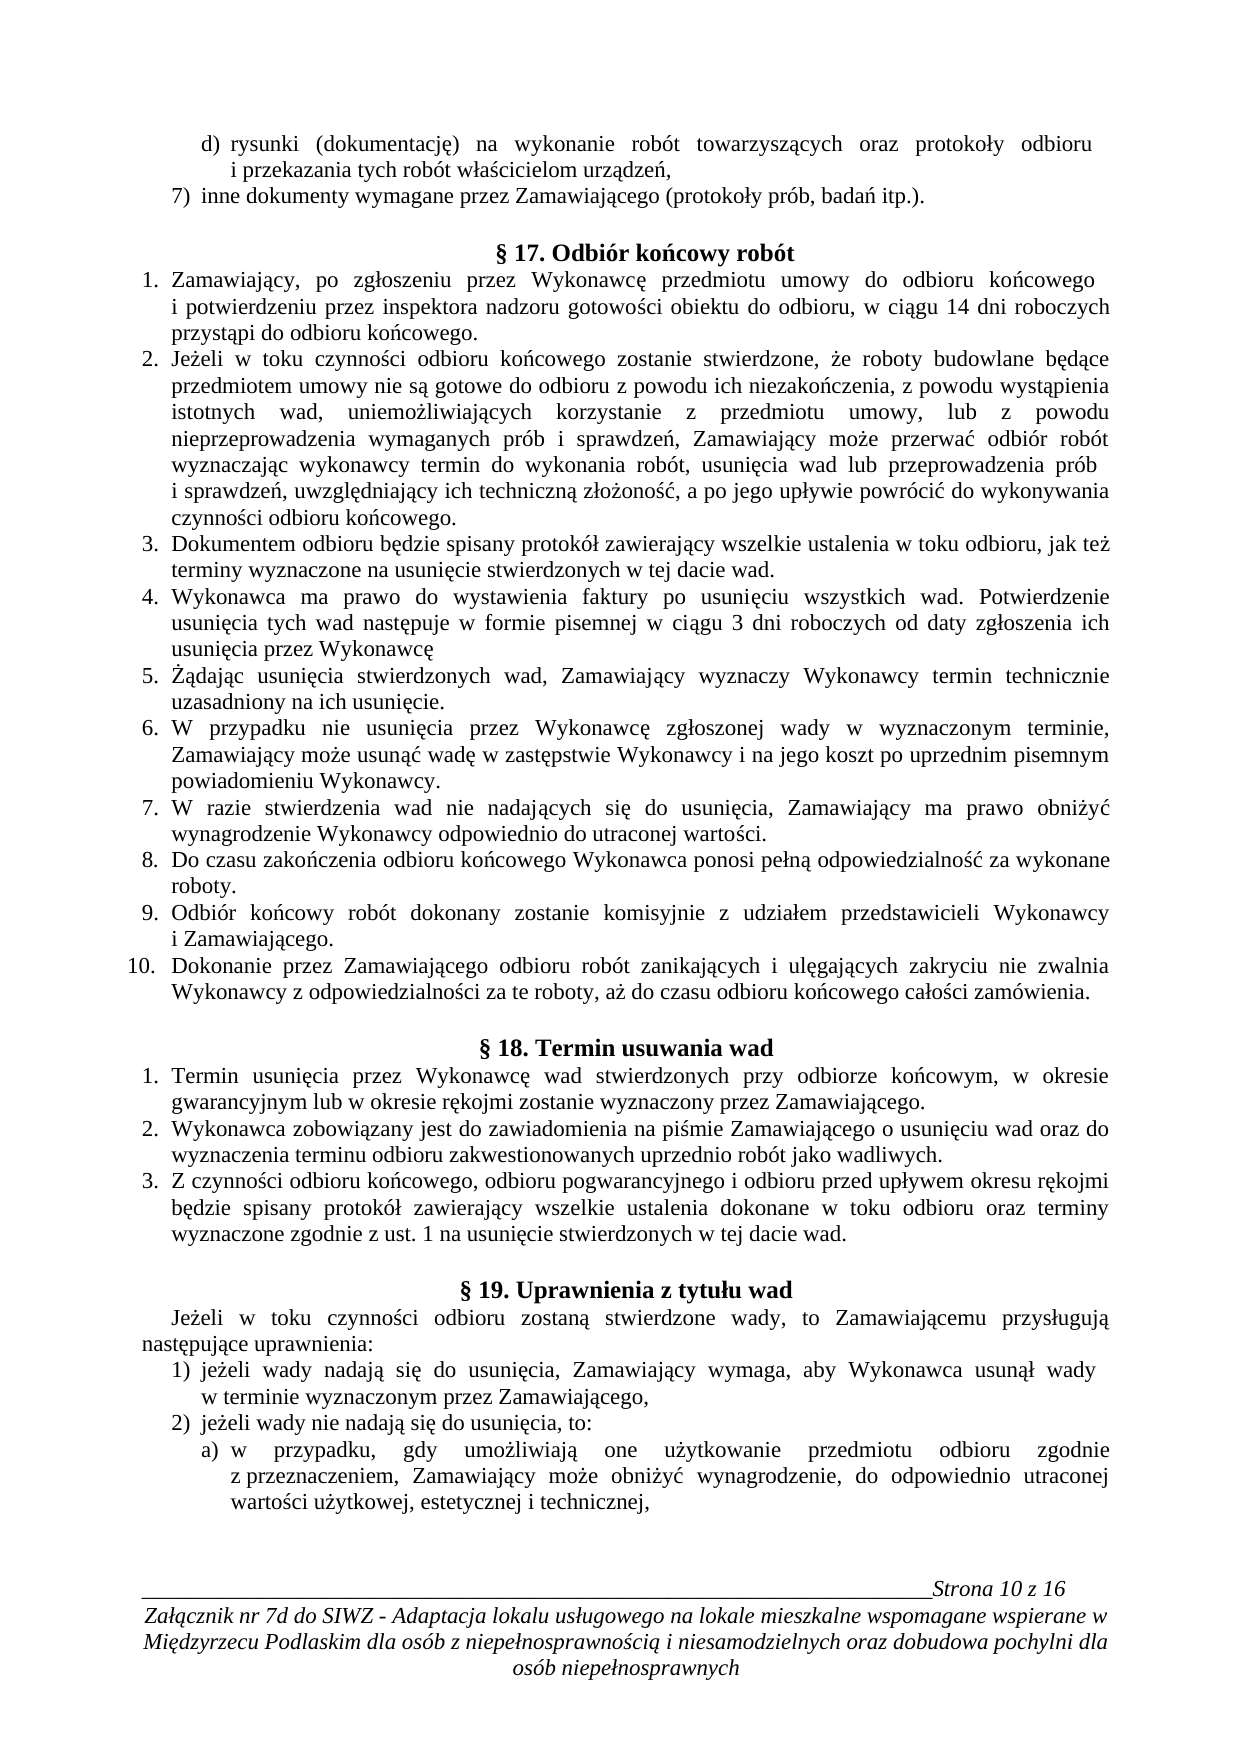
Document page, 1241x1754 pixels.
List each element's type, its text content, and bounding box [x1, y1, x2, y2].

list Dokonanie przez Zamawiającego odbioru robót zanikających i ulęgających zakryciu nie zwalnia Wykonawcy z odpowiedzialności za te roboty, aż do czasu odbioru końcowego całości zamówienia. [127, 952, 1110, 1004]
list Wykonawca zobowiązany jest do zawiadomienia na piśmie Zamawiającego o usunięciu wad oraz do wyznaczenia terminu odbioru zakwestionowanych uprzednio robót jako wadliwych. [142, 1114, 1110, 1167]
text Jeżeli w toku czynności odbioru zostaną stwierdzone wady, to Zamawiającemu przysługują następujące uprawnienia: [142, 1304, 1110, 1357]
list W przypadku nie usunięcia przez Wykonawcę zgłoszonej wady w wyznaczonym terminie, Zamawiający może usunąć wadę w zastępstwie Wykonawcy i na jego koszt po uprzednim pisemnym powiadomieniu Wykonawcy. [142, 714, 1110, 793]
text § 18. Termin usuwania wad [142, 1033, 1110, 1062]
list w przypadku, gdy umożliwiają one użytkowanie przedmiotu odbioru zgodnie z przeznaczeniem, Zamawiający może obniżyć wynagrodzenie, do odpowiednio utraconej wartości użytkowej, estetycznej i technicznej, [201, 1436, 1110, 1515]
list inne dokumenty wymagane przez Zamawiającego (protokoły prób, badań itp.). [171, 183, 1110, 209]
text § 17. Odbiór końcowy robót [179, 238, 1110, 266]
list jeżeli wady nie nadają się do usunięcia, to: [171, 1409, 1110, 1436]
list jeżeli wady nadają się do usunięcia, Zamawiający wymaga, aby Wykonawca usunął wady w terminie wyznaczonym przez Zamawiającego, [171, 1357, 1110, 1409]
list Wykonawca ma prawo do wystawienia faktury po usunięciu wszystkich wad. Potwierdzenie usunięcia tych wad następuje w formie pisemnej w ciągu 3 dni roboczych od daty zgłoszenia ich usunięcia przez Wykonawcę [142, 583, 1110, 662]
list Dokumentem odbioru będzie spisany protokół zawierający wszelkie ustalenia w toku odbioru, jak też terminy wyznaczone na usunięcie stwierdzonych w tej dacie wad. [142, 530, 1110, 583]
list rysunki (dokumentację) na wykonanie robót towarzyszących oraz protokoły odbioru i przekazania tych robót właścicielom urządzeń, [201, 130, 1110, 183]
list Żądając usunięcia stwierdzonych wad, Zamawiający wyznaczy Wykonawcy termin technicznie uzasadniony na ich usunięcie. [142, 662, 1110, 714]
text § 19. Uprawnienia z tytułu wad [142, 1275, 1110, 1304]
list W razie stwierdzenia wad nie nadających się do usunięcia, Zamawiający ma prawo obniżyć wynagrodzenie Wykonawcy odpowiednio do utraconej wartości. [142, 793, 1110, 846]
list Do czasu zakończenia odbioru końcowego Wykonawca ponosi pełną odpowiedzialność za wykonane roboty. [142, 846, 1110, 899]
list Zamawiający, po zgłoszeniu przez Wykonawcę przedmiotu umowy do odbioru końcowego i potwierdzeniu przez inspektora nadzoru gotowości obiektu do odbioru, w ciągu 14 dni roboczych przystąpi do odbioru końcowego. [142, 266, 1110, 346]
list Odbiór końcowy robót dokonany zostanie komisyjnie z udziałem przedstawicieli Wykonawcy i Zamawiającego. [142, 899, 1110, 952]
list Z czynności odbioru końcowego, odbioru pogwarancyjnego i odbioru przed upływem okresu rękojmi będzie spisany protokół zawierający wszelkie ustalenia dokonane w toku odbioru oraz terminy wyznaczone zgodnie z ust. 1 na usunięcie stwierdzonych w tej dacie wad. [142, 1167, 1110, 1246]
list Termin usunięcia przez Wykonawcę wad stwierdzonych przy odbiorze końcowym, w okresie gwarancyjnym lub w okresie rękojmi zostanie wyznaczony przez Zamawiającego. [142, 1062, 1110, 1114]
list Jeżeli w toku czynności odbioru końcowego zostanie stwierdzone, że roboty budowlane będące przedmiotem umowy nie są gotowe do odbioru z powodu ich niezakończenia, z powodu wystąpienia istotnych wad, uniemożliwiających korzystanie z przedmiotu umowy, lub z powodu nieprzeprowadzenia wymaganych prób i sprawdzeń, Zamawiający może przerwać odbiór robót wyznaczając wykonawcy termin do wykonania robót, usunięcia wad lub przeprowadzenia prób i sprawdzeń, uwzględniający ich techniczną złożoność, a po jego upływie powrócić do wykonywania czynności odbioru końcowego. [142, 346, 1110, 530]
